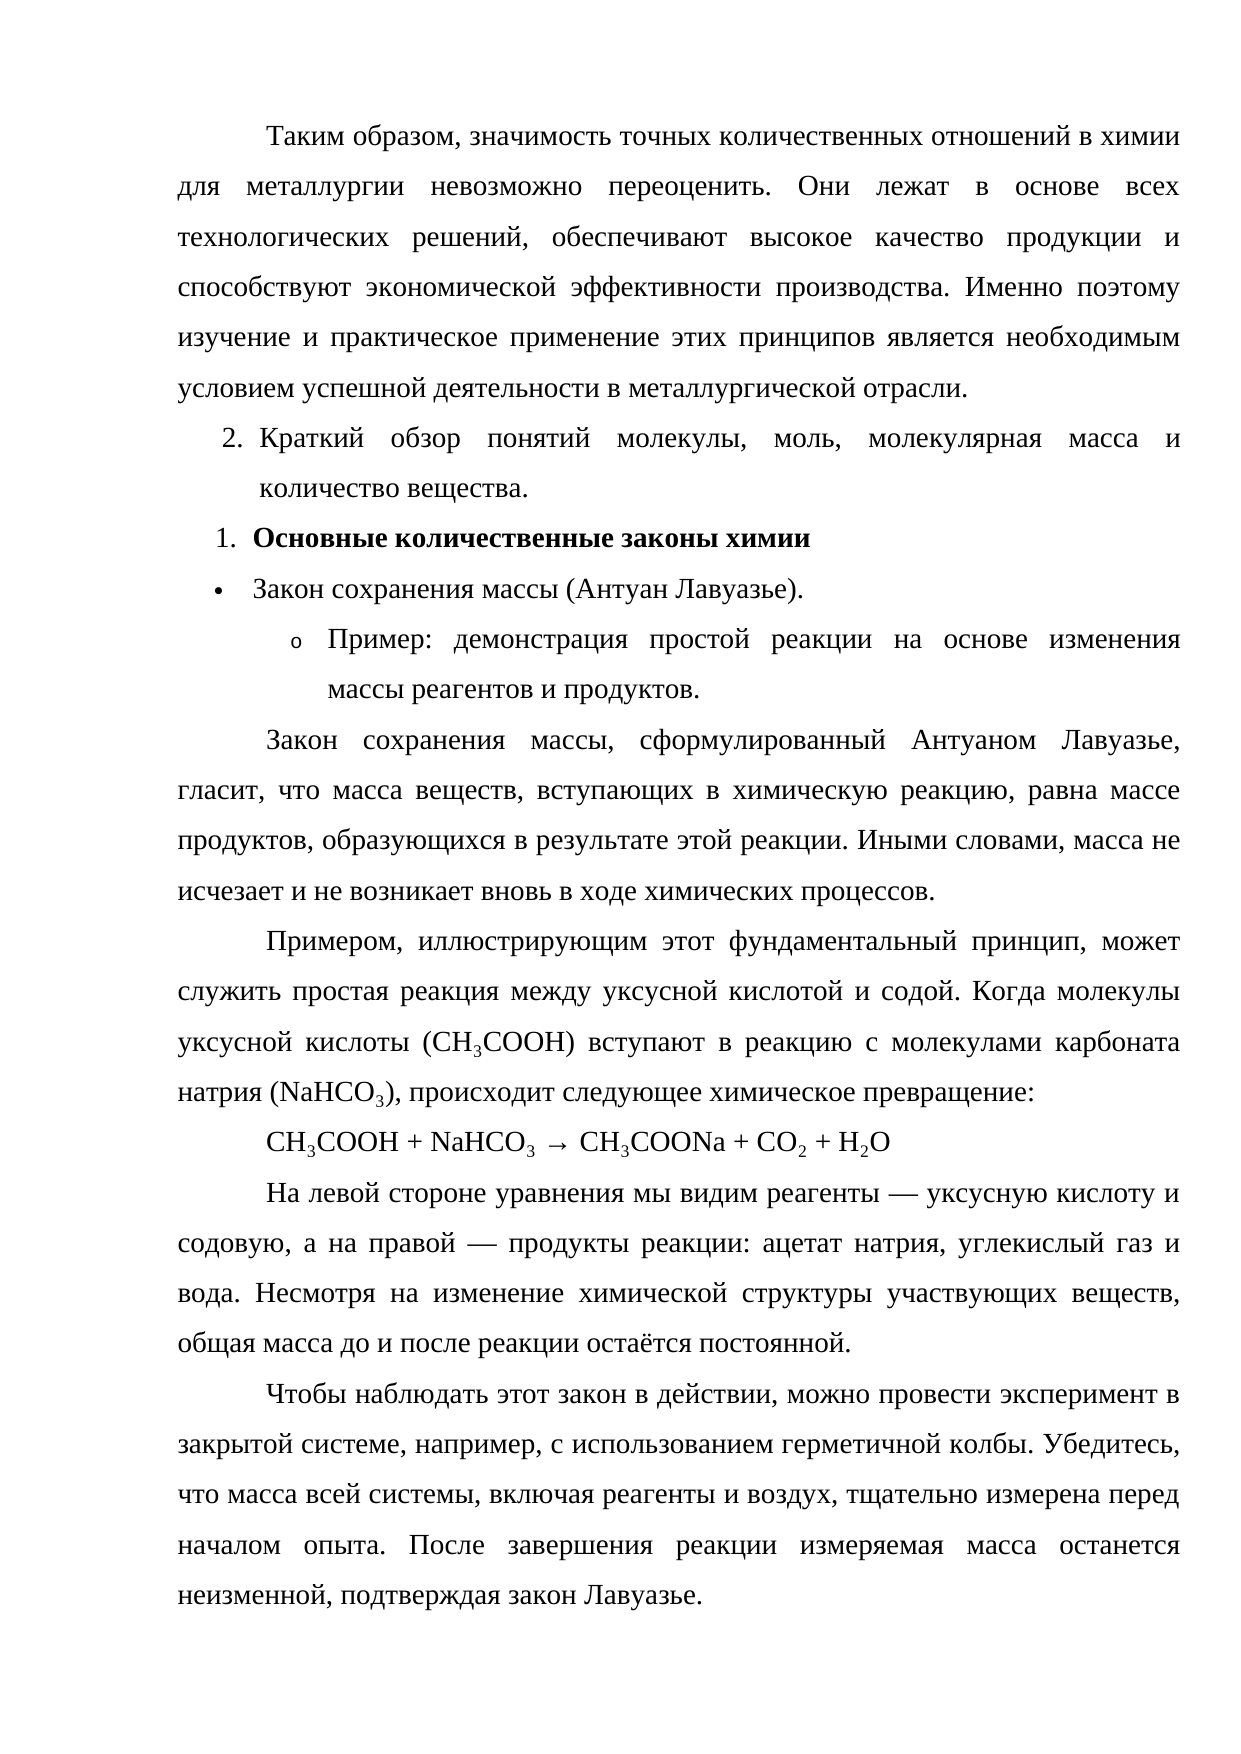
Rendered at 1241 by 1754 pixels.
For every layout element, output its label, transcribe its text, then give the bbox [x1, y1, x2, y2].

text CH₃COOH + NaHCO₃ → CH₃COONa + CO₂ + H₂O [177, 1124, 1181, 1158]
text Примером, иллюстрирующим этот фундаментальный принцип, может служить простая реакция между уксусной кислотой и содой. Когда молекулы уксусной кислоты (CH₃COOH) вступают в реакцию с молекулами карбоната натрия (NaHCO₃), происходит следующее химическое превращение: [177, 923, 1181, 1108]
text Чтобы наблюдать этот закон в действии, можно провести эксперимент в закрытой системе, например, с использованием герметичной колбы. Убедитесь, что масса всей системы, включая реагенты и воздух, тщательно измерена перед началом опыта. После завершения реакции измеряемая масса останется неизменной, подтверждая закон Лавуазье. [177, 1376, 1181, 1611]
text Таким образом, значимость точных количественных отношений в химии для металлургии невозможно переоценить. Они лежат в основе всех технологических решений, обеспечивают высокое качество продукции и способствуют экономической эффективности производства. Именно поэтому изучение и практическое применение этих принципов является необходимым условием успешной деятельности в металлургической отрасли. [177, 118, 1181, 403]
list Основные количественные законы химии [215, 521, 1181, 554]
list Краткий обзор понятий молекулы, моль, молекулярная масса и количество вещества. [222, 420, 1181, 504]
list Закон сохранения массы (Антуан Лавуазье). [215, 571, 1181, 604]
text Закон сохранения массы, сформулированный Антуаном Лавуазье, гласит, что масса веществ, вступающих в химическую реакцию, равна массе продуктов, образующихся в результате этой реакции. Иными словами, масса не исчезает и не возникает вновь в ходе химических процессов. [177, 722, 1181, 906]
list Пример: демонстрация простой реакции на основе изменения массы реагентов и продуктов. [290, 621, 1181, 705]
text На левой стороне уравнения мы видим реагенты — уксусную кислоту и содовую, а на правой — продукты реакции: ацетат натрия, углекислый газ и вода. Несмотря на изменение химической структуры участвующих веществ, общая масса до и после реакции остаётся постоянной. [177, 1175, 1181, 1359]
